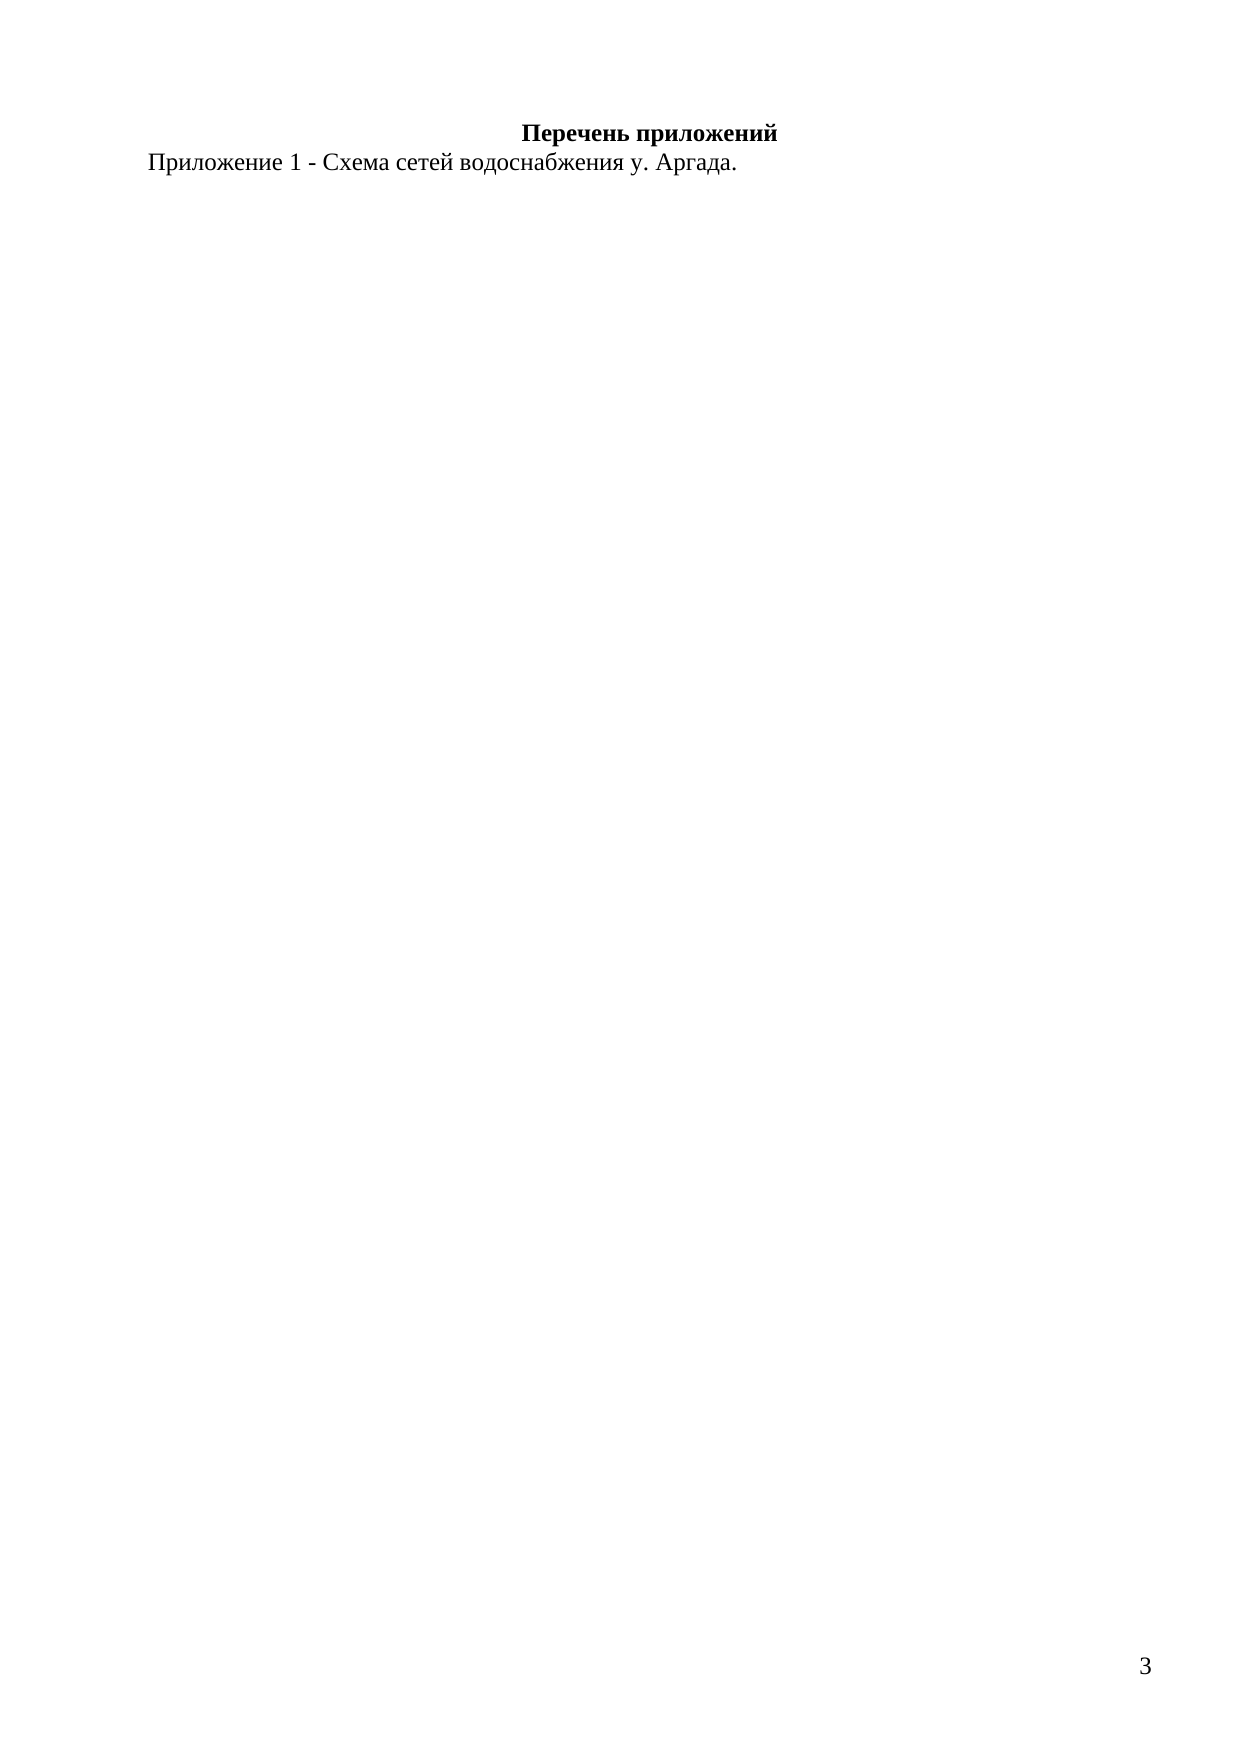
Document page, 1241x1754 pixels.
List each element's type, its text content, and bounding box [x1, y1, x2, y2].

text Перечень приложений [118, 118, 1152, 147]
text Приложение 1 - Схема сетей водоснабжения у. Аргада. [118, 147, 1152, 176]
